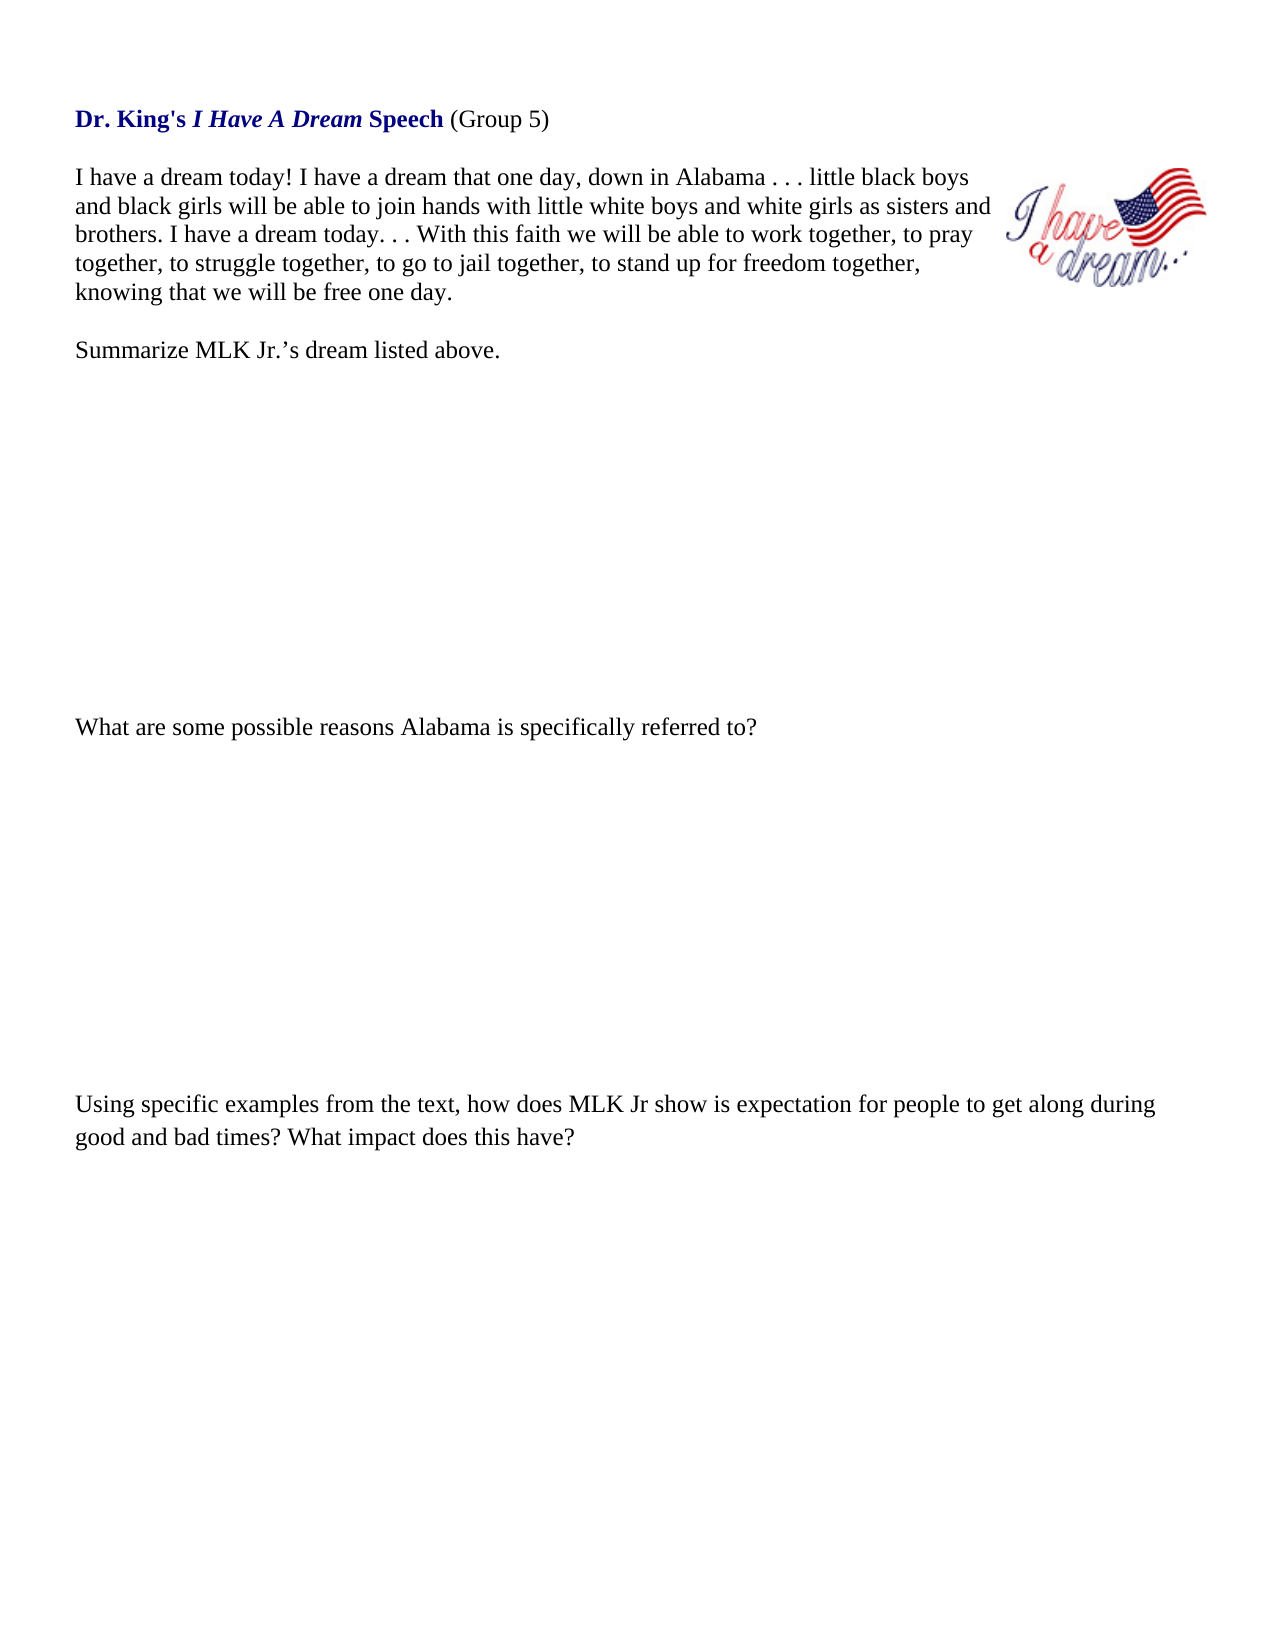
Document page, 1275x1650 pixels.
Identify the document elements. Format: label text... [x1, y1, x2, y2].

picture [1006, 168, 1207, 287]
text Dr. King's I Have A Dream Speech (Group 5) [75, 104, 1200, 133]
text I have a dream today! I have a dream that one day, down in Alabama . . . little black boys and black girls will be able to join hands with little white boys and white girls as sisters and brothers. I have a dream today. . . With this faith we will be able to work together, to pray together, to struggle together, to go to jail together, to stand up for freedom together, knowing that we will be free one day. [75, 162, 1200, 306]
text Using specific examples from the text, how does MLK Jr show is expectation for people to get along during good and bad times? What impact does this have? [75, 1089, 1200, 1151]
text What are some possible reasons Alabama is specifically referred to? [75, 712, 1200, 741]
text Summarize MLK Jr.’s dream listed above. [75, 335, 1200, 364]
